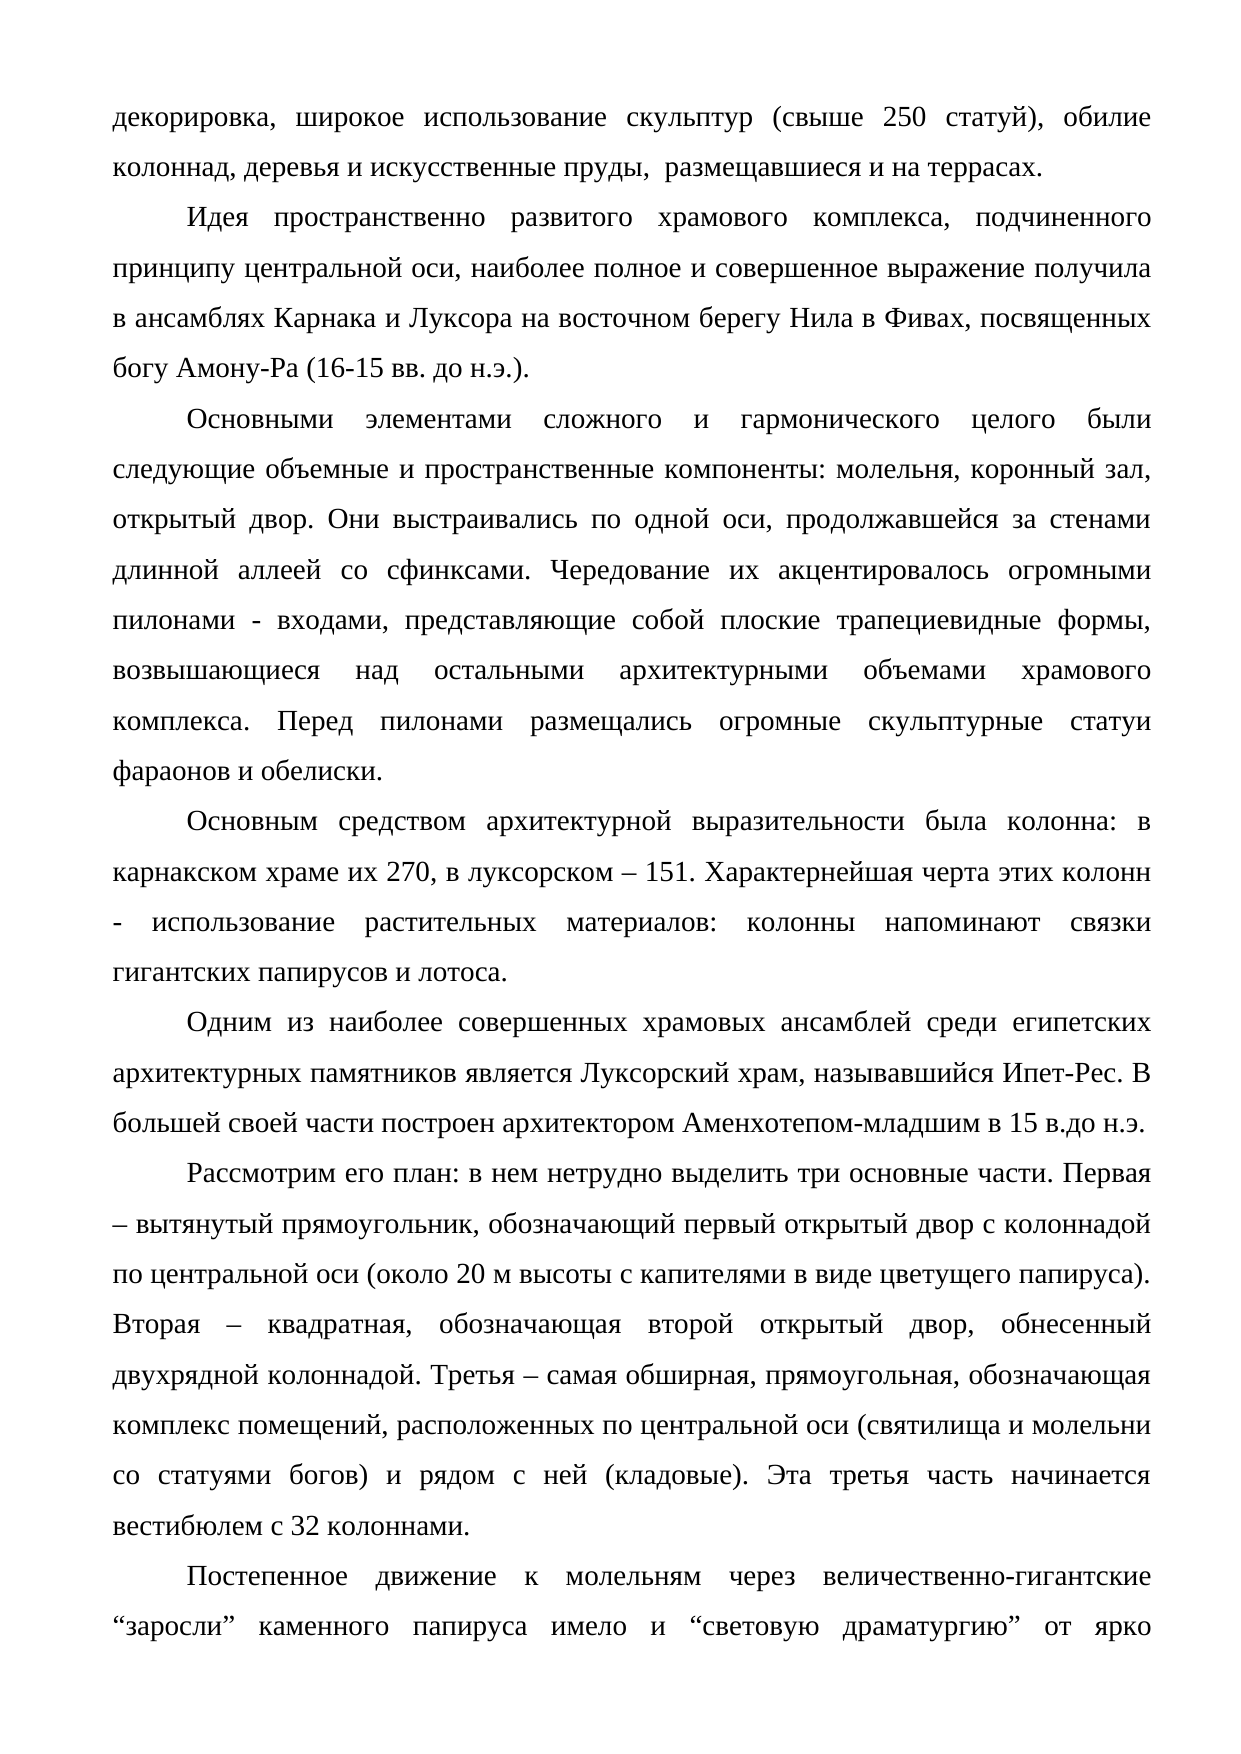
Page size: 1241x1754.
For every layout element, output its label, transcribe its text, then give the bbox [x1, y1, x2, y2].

text Рассмотрим его план: в нем нетрудно выделить три основные части. Первая – вытянутый прямоугольник, обозначающий первый открытый двор с колоннадой по центральной оси (около 20 м высоты с капителями в виде цветущего папируса). Вторая – квадратная, обозначающая второй открытый двор, обнесенный двухрядной колоннадой. Третья – самая обширная, прямоугольная, обозначающая комплекс помещений, расположенных по центральной оси (святилища и молельни со статуями богов) и рядом с ней (кладовые). Эта третья часть начинается вестибюлем с 32 колоннами. [112, 1156, 1152, 1541]
text Одним из наиболее совершенных храмовых ансамблей среди египетских архитектурных памятников является Луксорский храм, называвшийся Ипет-Рес. В большей своей части построен архитектором Аменхотепом-младшим в 15 в.до н.э. [112, 1004, 1152, 1139]
text Идея пространственно развитого храмового комплекса, подчиненного принципу центральной оси, наиболее полное и совершенное выражение получила в ансамблях Карнака и Луксора на восточном берегу Нила в Фивах, посвященных богу Амону-Ра (16-15 вв. до н.э.). [112, 199, 1152, 384]
text Основными элементами сложного и гармонического целого были следующие объемные и пространственные компоненты: молельня, коронный зал, открытый двор. Они выстраивались по одной оси, продолжавшейся за стенами длинной аллеей со сфинксами. Чередование их акцентировалось огромными пилонами - входами, представляющие собой плоские трапециевидные формы, возвышающиеся над остальными архитектурными объемами храмового комплекса. Перед пилонами размещались огромные скульптурные статуи фараонов и обелиски. [112, 401, 1152, 787]
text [112, 99, 1152, 183]
text Основным средством архитектурной выразительности была колонна: в карнакском храме их 270, в луксорском – 151. Характернейшая черта этих колонн - использование растительных материалов: колонны напоминают связки гигантских папирусов и лотоса. [112, 803, 1152, 988]
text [112, 1558, 1152, 1642]
